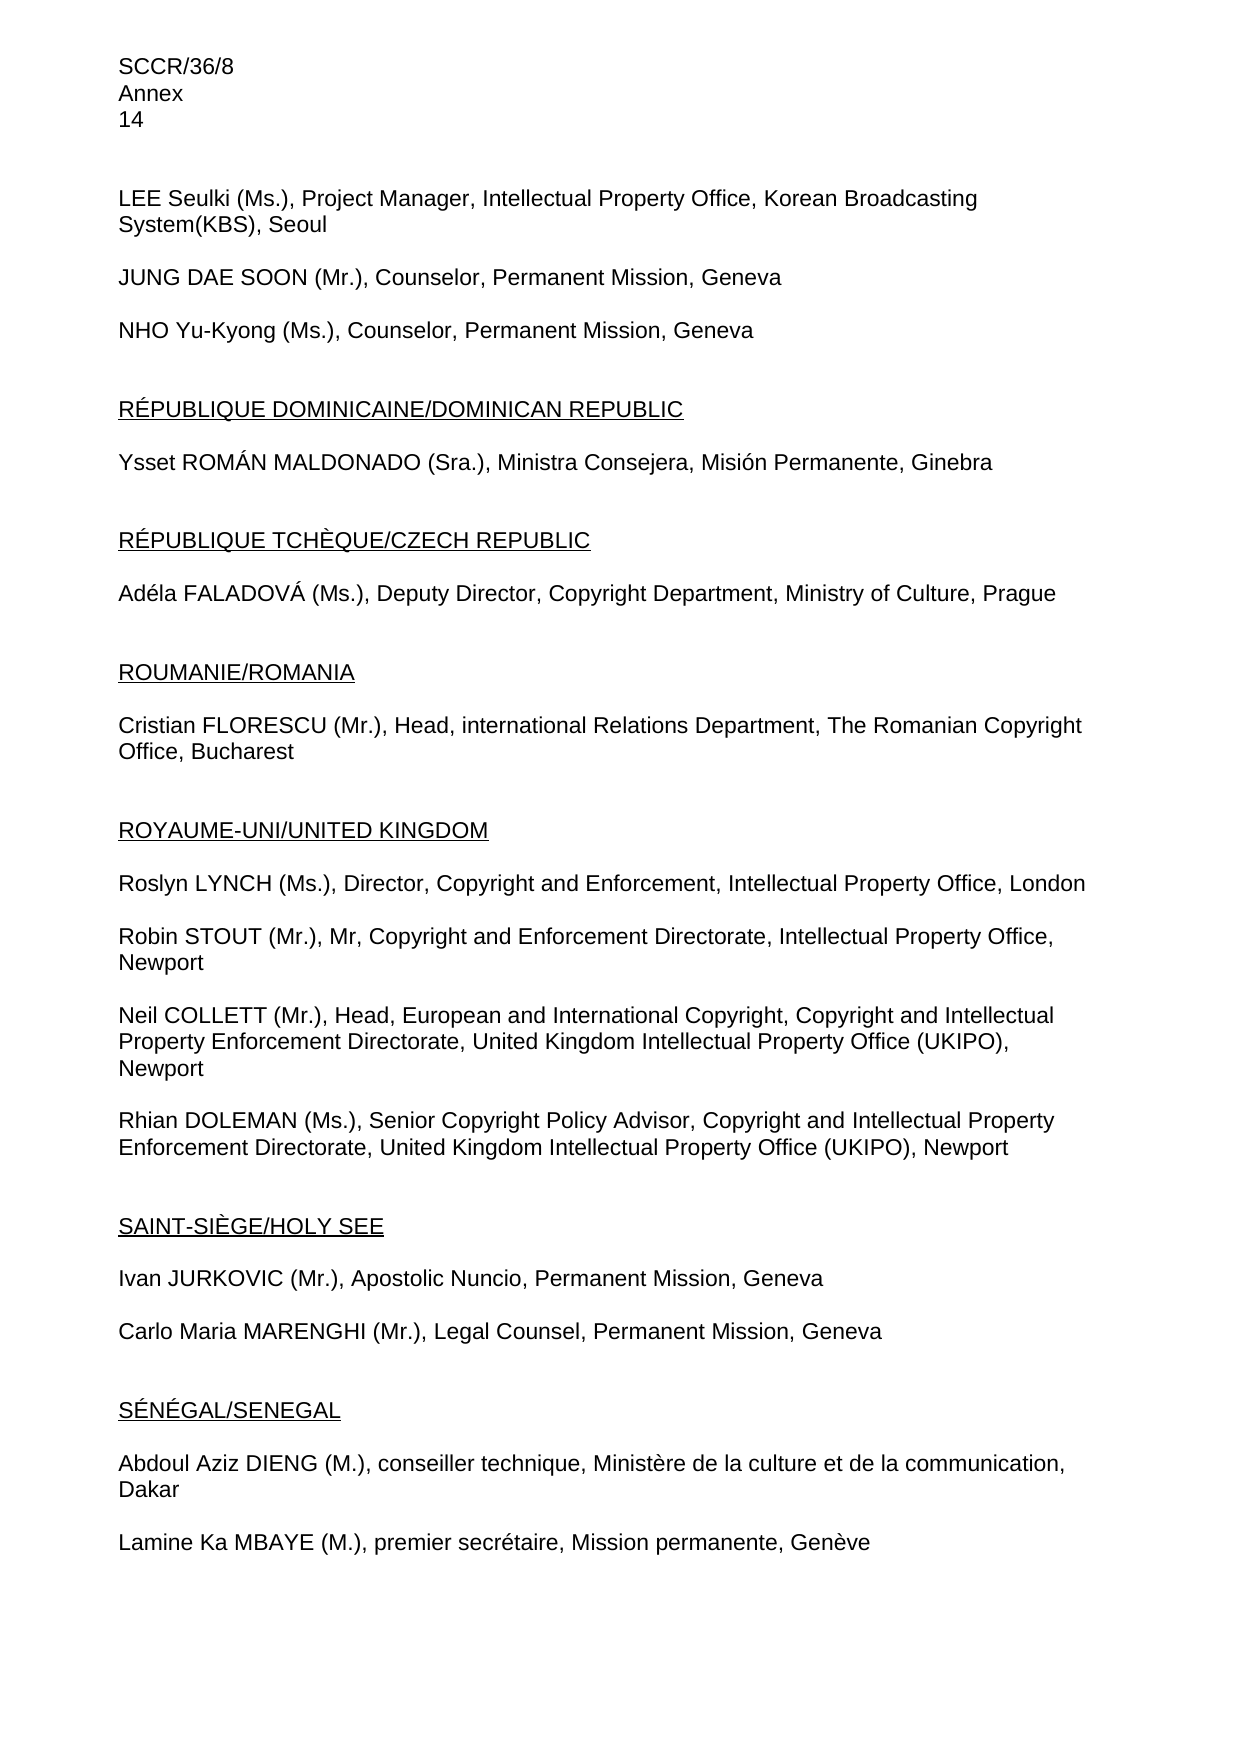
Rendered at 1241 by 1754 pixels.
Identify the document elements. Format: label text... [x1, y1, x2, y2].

text Ysset ROMÁN MALDONADO (Sra.), Ministra Consejera, Misión Permanente, Ginebra [118, 448, 1092, 475]
text Adéla FALADOVÁ (Ms.), Deputy Director, Copyright Department, Ministry of Culture, Prague [118, 580, 1092, 607]
text Roslyn LYNCH (Ms.), Director, Copyright and Enforcement, Intellectual Property Office, London [118, 870, 1092, 896]
text NHO Yu-Kyong (Ms.), Counselor, Permanent Mission, Geneva [118, 317, 1092, 343]
text RÉPUBLIQUE TCHÈQUE/CZECH REPUBLIC [118, 527, 1092, 554]
text Carlo Maria MARENGHI (Mr.), Legal Counsel, Permanent Mission, Geneva [118, 1318, 1092, 1344]
text Robin STOUT (Mr.), Mr, Copyright and Enforcement Directorate, Intellectual Property Office, Newport [118, 923, 1092, 976]
text SAINT-SIÈGE/HOLY SEE [118, 1213, 1092, 1239]
text JUNG DAE SOON (Mr.), Counselor, Permanent Mission, Geneva [118, 264, 1092, 290]
text Lamine Ka MBAYE (M.), premier secrétaire, Mission permanente, Genève [118, 1529, 1092, 1555]
text Cristian FLORESCU (Mr.), Head, international Relations Department, The Romanian Copyright Office, Bucharest [118, 712, 1092, 765]
text Neil COLLETT (Mr.), Head, European and International Copyright, Copyright and Intellectual Property Enforcement Directorate, United Kingdom Intellectual Property Office (UKIPO), Newport [118, 1002, 1092, 1081]
text SÉNÉGAL/SENEGAL [118, 1397, 1092, 1423]
text LEE Seulki (Ms.), Project Manager, Intellectual Property Office, Korean Broadcasting System(KBS), Seoul [118, 185, 1092, 238]
text ROYAUME-UNI/UNITED KINGDOM [118, 817, 1092, 844]
text Rhian DOLEMAN (Ms.), Senior Copyright Policy Advisor, Copyright and Intellectual Property Enforcement Directorate, United Kingdom Intellectual Property Office (UKIPO), Newport [118, 1107, 1092, 1160]
text ROUMANIE/ROMANIA [118, 659, 1092, 686]
text Abdoul Aziz DIENG (M.), conseiller technique, Ministère de la culture et de la communication, Dakar [118, 1450, 1092, 1503]
text RÉPUBLIQUE DOMINICAINE/DOMINICAN REPUBLIC [118, 396, 1092, 422]
text Ivan JURKOVIC (Mr.), Apostolic Nuncio, Permanent Mission, Geneva [118, 1265, 1092, 1292]
